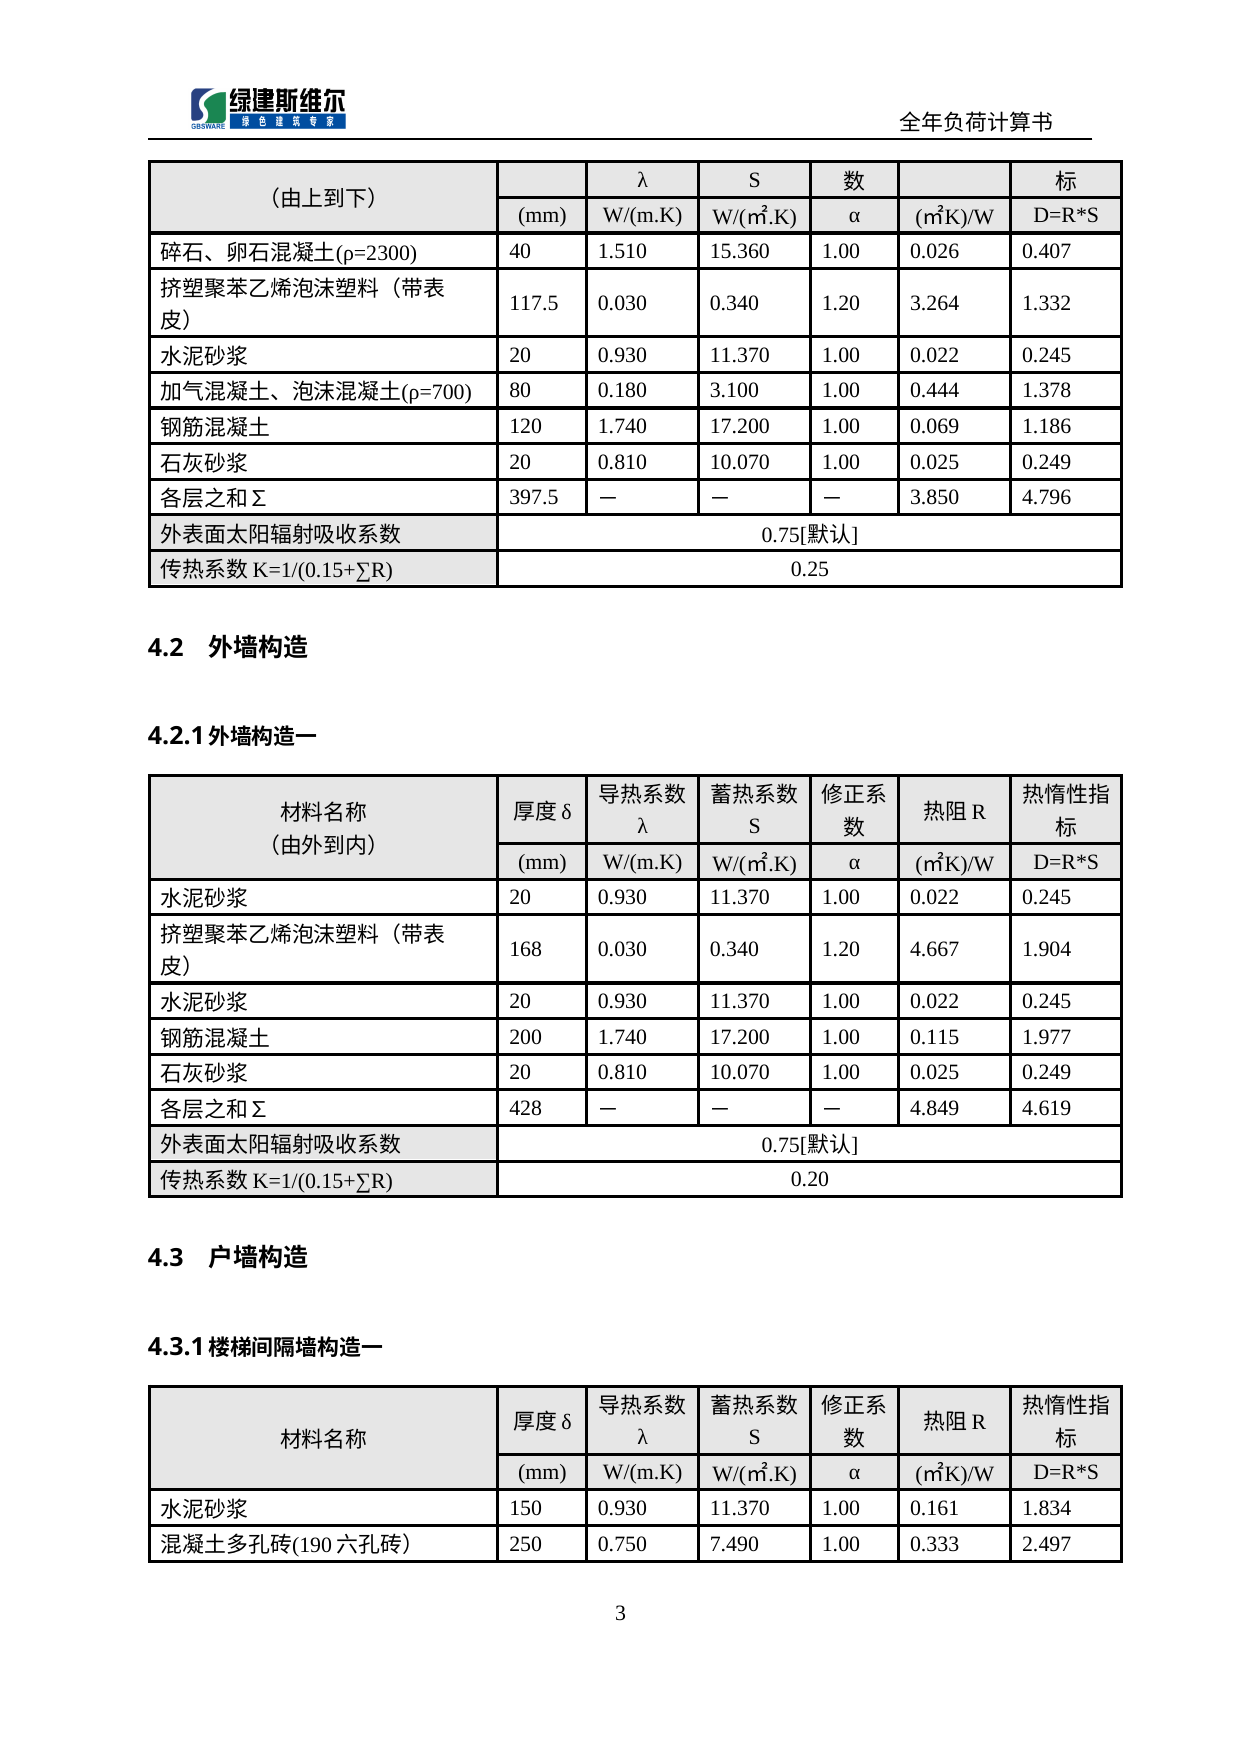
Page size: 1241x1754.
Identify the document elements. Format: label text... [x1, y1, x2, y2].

table_cell 1.904 [1012, 916, 1120, 981]
table_cell D=R*S [1012, 199, 1120, 231]
table_cell 0.030 [588, 916, 697, 981]
table_cell 20 [499, 338, 585, 371]
table_cell 0.022 [900, 881, 1009, 913]
table_cell W/(㎡.K) [700, 199, 809, 231]
table_cell (mm) [499, 199, 585, 231]
table_header 热阻R [900, 777, 1009, 842]
table_cell 碎石、卵石混凝土(ρ=2300) [151, 235, 496, 267]
table_header 蓄热系数S [700, 1388, 809, 1453]
table_cell 外表面太阳辐射吸收系数 [151, 1127, 496, 1159]
table_cell 15.360 [700, 235, 809, 267]
table_cell 0.245 [1012, 881, 1120, 913]
table_cell 250 [499, 1527, 585, 1559]
table_header 材料名称 （由上到下） [151, 163, 496, 231]
table_cell 0.930 [588, 338, 697, 371]
table_header 修正系数 [812, 777, 897, 842]
table_cell 1.00 [812, 1491, 897, 1524]
table_cell 4.619 [1012, 1091, 1120, 1124]
table_cell 0.245 [1012, 985, 1120, 1017]
table_cell 钢筋混凝土 [151, 410, 496, 442]
table_cell 4.667 [900, 916, 1009, 981]
table_cell 0.115 [900, 1020, 1009, 1053]
table_cell 1.332 [1012, 270, 1120, 335]
table_cell 0.180 [588, 374, 697, 406]
table_cell 1.00 [812, 881, 897, 913]
table_header 热惰性指标 [1012, 163, 1120, 196]
table_cell (mm) [499, 845, 585, 878]
table_cell － [588, 1091, 697, 1124]
table_header 热惰性指标 [1012, 777, 1120, 842]
table_cell 0.245 [1012, 338, 1120, 371]
table_cell 200 [499, 1020, 585, 1053]
table_cell 3.264 [900, 270, 1009, 335]
table_cell 各层之和∑ [151, 1091, 496, 1124]
table_header 材料名称 [151, 1388, 496, 1488]
table_cell 0.161 [900, 1491, 1009, 1524]
table_cell 17.200 [700, 410, 809, 442]
table_cell 1.00 [812, 1527, 897, 1559]
table_cell 0.025 [900, 1056, 1009, 1088]
table_cell 1.00 [812, 374, 897, 406]
table_cell 1.510 [588, 235, 697, 267]
table_cell 397.5 [499, 481, 585, 513]
table_cell 0.340 [700, 916, 809, 981]
table_cell 0.810 [588, 445, 697, 478]
table_cell 1.977 [1012, 1020, 1120, 1053]
table_cell 水泥砂浆 [151, 985, 496, 1017]
table_header 热惰性指标 [1012, 1388, 1120, 1453]
table_cell 1.00 [812, 410, 897, 442]
table_cell 0.249 [1012, 445, 1120, 478]
table_cell 0.930 [588, 985, 697, 1017]
table_cell 1.740 [588, 1020, 697, 1053]
table_cell 0.20 [499, 1163, 1120, 1195]
table_cell 钢筋混凝土 [151, 1020, 496, 1053]
table_header 热阻R [900, 163, 1009, 196]
table_cell 2.497 [1012, 1527, 1120, 1559]
table_header 蓄热系数S [700, 777, 809, 842]
subtitle 户墙构造 [148, 1223, 1092, 1288]
table_cell 0.249 [1012, 1056, 1120, 1088]
table_cell 1.740 [588, 410, 697, 442]
table_cell 1.00 [812, 1056, 897, 1088]
table_cell 3.850 [900, 481, 1009, 513]
table_cell 20 [499, 1056, 585, 1088]
table_cell 20 [499, 985, 585, 1017]
table_cell － [700, 481, 809, 513]
table_header 材料名称 （由外到内） [151, 777, 496, 878]
table_cell 外表面太阳辐射吸收系数 [151, 516, 496, 549]
table_cell 石灰砂浆 [151, 445, 496, 478]
table_cell 0.810 [588, 1056, 697, 1088]
table_cell 0.340 [700, 270, 809, 335]
table_header 修正系数 [812, 163, 897, 196]
table_cell 1.00 [812, 985, 897, 1017]
table_header 导热系数λ [588, 1388, 697, 1453]
table_cell 0.025 [900, 445, 1009, 478]
table_cell 11.370 [700, 338, 809, 371]
subtitle 外墙构造 [148, 613, 1092, 678]
table_cell 混凝土多孔砖(190六孔砖） [151, 1527, 496, 1559]
table_cell 20 [499, 881, 585, 913]
table_cell 0.750 [588, 1527, 697, 1559]
table_header 蓄热系数S [700, 163, 809, 196]
table_cell 1.20 [812, 916, 897, 981]
table_cell 10.070 [700, 1056, 809, 1088]
table_cell 120 [499, 410, 585, 442]
table_cell 0.75[默认] [499, 516, 1120, 549]
table_cell 0.022 [900, 985, 1009, 1017]
table_cell 80 [499, 374, 585, 406]
table_header 导热系数λ [588, 777, 697, 842]
table_cell 11.370 [700, 985, 809, 1017]
table_cell 3.100 [700, 374, 809, 406]
table_cell D=R*S [1012, 1456, 1120, 1488]
table_cell 4.849 [900, 1091, 1009, 1124]
table_cell (㎡K)/W [900, 1456, 1009, 1488]
subtitle 楼梯间隔墙构造一 [148, 1313, 1092, 1378]
table_header 厚度δ [499, 777, 585, 842]
table_cell 428 [499, 1091, 585, 1124]
table_cell 0.930 [588, 1491, 697, 1524]
table_cell 0.930 [588, 881, 697, 913]
table_cell 挤塑聚苯乙烯泡沫塑料（带表皮） [151, 270, 496, 335]
table_header 热阻R [900, 1388, 1009, 1453]
table_cell 1.20 [812, 270, 897, 335]
table_cell 水泥砂浆 [151, 881, 496, 913]
table_cell 石灰砂浆 [151, 1056, 496, 1088]
table_cell W/(m.K) [588, 199, 697, 231]
table_cell 传热系数K=1/(0.15+∑R) [151, 552, 496, 584]
table_cell (mm) [499, 1456, 585, 1488]
table_cell (㎡K)/W [900, 845, 1009, 878]
table_header 修正系数 [812, 1388, 897, 1453]
table_cell 1.00 [812, 1020, 897, 1053]
table_cell 4.796 [1012, 481, 1120, 513]
table_cell 168 [499, 916, 585, 981]
table_cell α [812, 1456, 897, 1488]
table_cell 11.370 [700, 881, 809, 913]
table_cell 10.070 [700, 445, 809, 478]
table_cell α [812, 845, 897, 878]
table_cell 11.370 [700, 1491, 809, 1524]
table_header 厚度δ [499, 163, 585, 196]
table_cell － [588, 481, 697, 513]
table_header 导热系数λ [588, 163, 697, 196]
subtitle 外墙构造一 [148, 703, 1092, 768]
table_cell 1.00 [812, 338, 897, 371]
table_cell W/(m.K) [588, 1456, 697, 1488]
table_cell 传热系数K=1/(0.15+∑R) [151, 1163, 496, 1195]
table_cell 各层之和∑ [151, 481, 496, 513]
table_cell 0.030 [588, 270, 697, 335]
table_cell 1.186 [1012, 410, 1120, 442]
table_cell 0.444 [900, 374, 1009, 406]
table_cell 0.333 [900, 1527, 1009, 1559]
table_cell 0.026 [900, 235, 1009, 267]
table_cell 7.490 [700, 1527, 809, 1559]
table_cell 0.022 [900, 338, 1009, 371]
table_cell W/(m.K) [588, 845, 697, 878]
table_cell W/(㎡.K) [700, 845, 809, 878]
table_cell (㎡K)/W [900, 199, 1009, 231]
table_cell 20 [499, 445, 585, 478]
table_cell D=R*S [1012, 845, 1120, 878]
table_cell 1.00 [812, 445, 897, 478]
table_cell 1.378 [1012, 374, 1120, 406]
table_cell α [812, 199, 897, 231]
table_cell 1.00 [812, 235, 897, 267]
table_cell － [812, 1091, 897, 1124]
picture [187, 88, 347, 130]
table_cell W/(㎡.K) [700, 1456, 809, 1488]
table_cell 1.834 [1012, 1491, 1120, 1524]
table_cell － [812, 481, 897, 513]
table_cell 40 [499, 235, 585, 267]
table_cell 0.25 [499, 552, 1120, 584]
table_cell 0.069 [900, 410, 1009, 442]
table_header 厚度δ [499, 1388, 585, 1453]
table_cell 水泥砂浆 [151, 338, 496, 371]
table_cell － [700, 1091, 809, 1124]
table_cell 挤塑聚苯乙烯泡沫塑料（带表皮） [151, 916, 496, 981]
table_cell 17.200 [700, 1020, 809, 1053]
table_cell 水泥砂浆 [151, 1491, 496, 1524]
table_cell 0.75[默认] [499, 1127, 1120, 1159]
table_cell 加气混凝土、泡沫混凝土(ρ=700) [151, 374, 496, 406]
table_cell 0.407 [1012, 235, 1120, 267]
table_cell 117.5 [499, 270, 585, 335]
table_cell 150 [499, 1491, 585, 1524]
